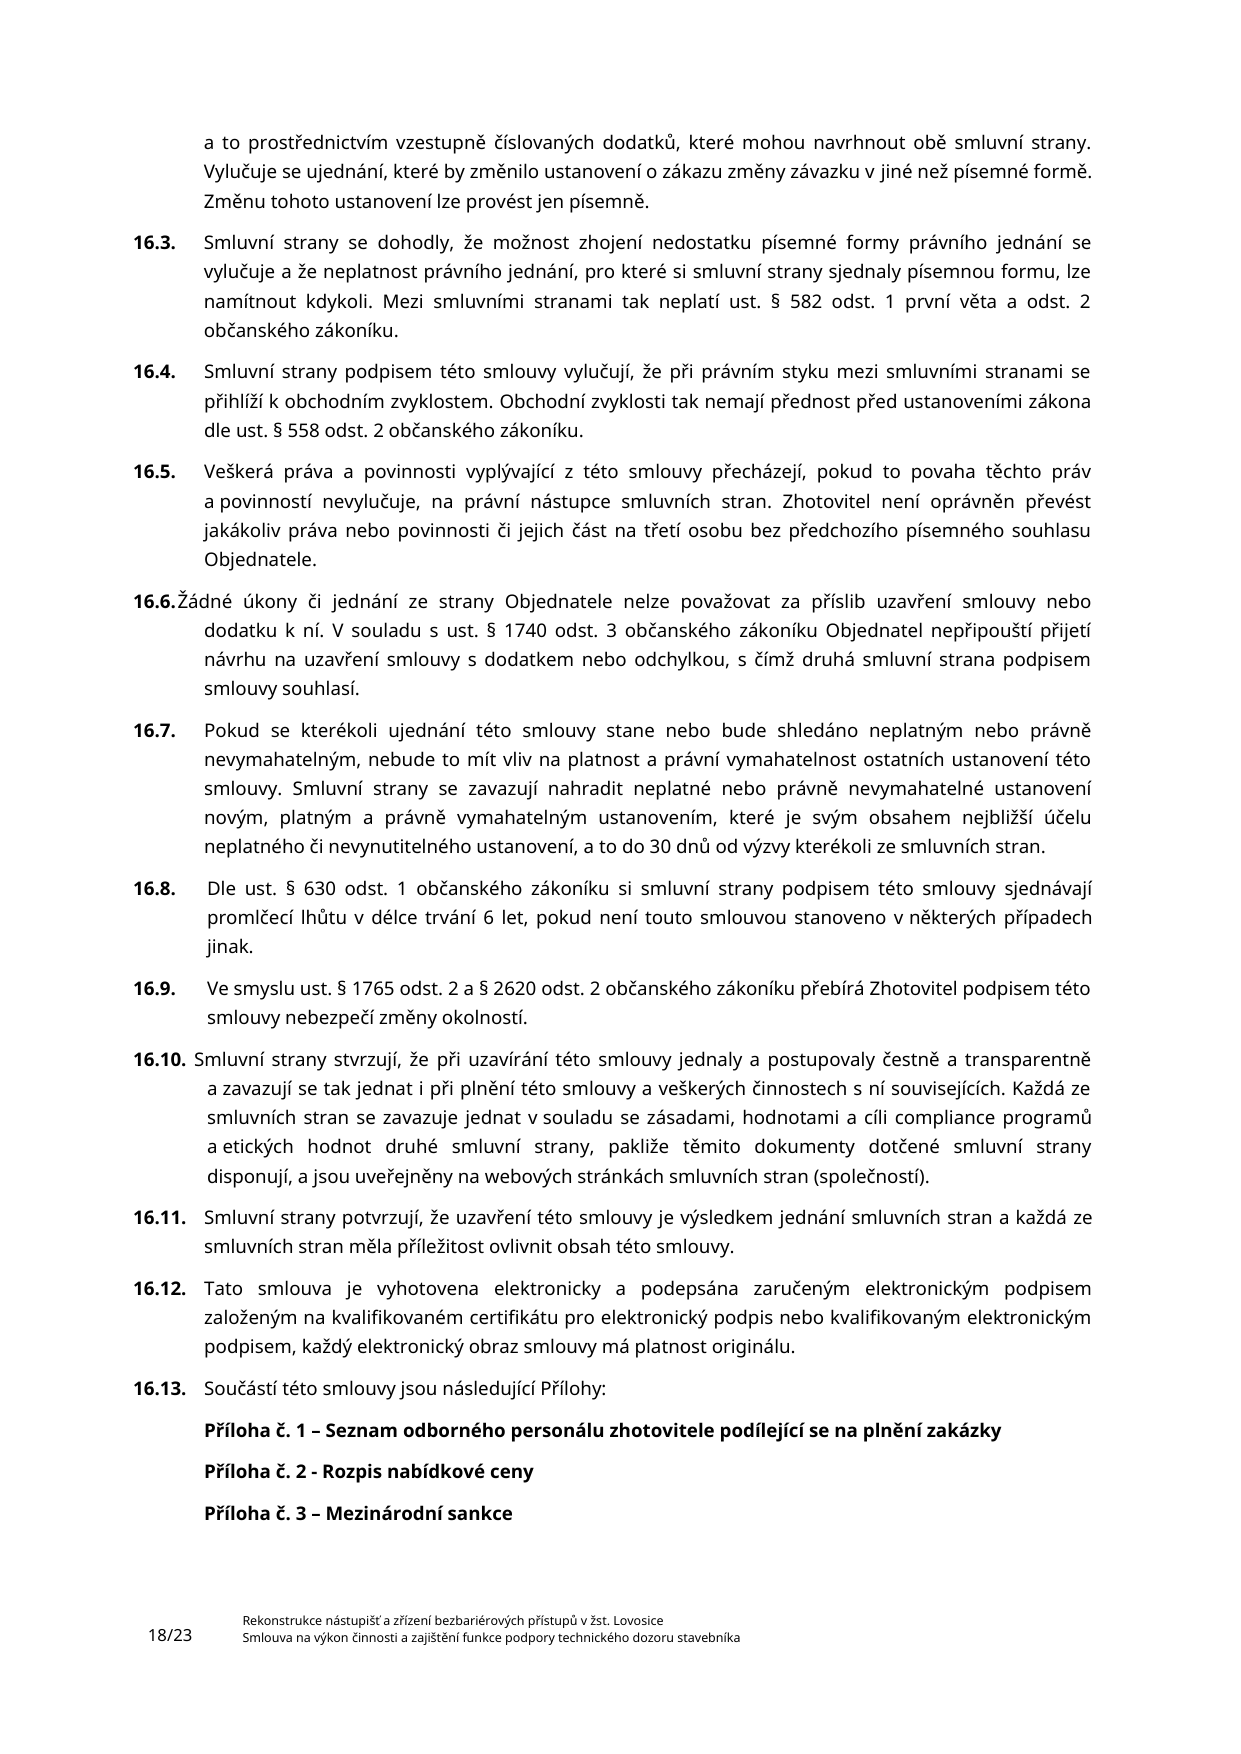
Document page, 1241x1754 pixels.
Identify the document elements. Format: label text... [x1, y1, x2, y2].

text 16.13. Součástí této smlouvy jsou následující Přílohy: [133, 1372, 1092, 1401]
text 16.6. Žádné úkony či jednání ze strany Objednatele nelze považovat za příslib uzavření smlouvy nebo dodatku k ní. V souladu s ust. § 1740 odst. 3 občanského zákoníku Objednatel nepřipouští přijetí návrhu na uzavření smlouvy s dodatkem nebo odchylkou, s čímž druhá smluvní strana podpisem smlouvy souhlasí. [133, 585, 1092, 701]
text Příloha č. 1 – Seznam odborného personálu zhotovitele podílející se na plnění zakázky [204, 1414, 1092, 1443]
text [133, 126, 1092, 214]
text Příloha č. 2 - Rozpis nabídkové ceny [204, 1456, 1092, 1485]
text 16.7. Pokud se kterékoli ujednání této smlouvy stane nebo bude shledáno neplatným nebo právně nevymahatelným, nebude to mít vliv na platnost a právní vymahatelnost ostatních ustanovení této smlouvy. Smluvní strany se zavazují nahradit neplatné nebo právně nevymahatelné ustanovení novým, platným a právně vymahatelným ustanovením, které je svým obsahem nejbližší účelu neplatného či nevynutitelného ustanovení, a to do 30 dnů od výzvy kterékoli ze smluvních stran. [133, 714, 1092, 860]
text 16.9. Ve smyslu ust. § 1765 odst. 2 a § 2620 odst. 2 občanského zákoníku přebírá Zhotovitel podpisem této smlouvy nebezpečí změny okolností. [133, 972, 1092, 1031]
text Příloha č. 3 – Mezinárodní sankce [148, 1497, 1092, 1526]
text 16.3. Smluvní strany se dohodly, že možnost zhojení nedostatku písemné formy právního jednání se vylučuje a že neplatnost právního jednání, pro které si smluvní strany sjednaly písemnou formu, lze namítnout kdykoli. Mezi smluvními stranami tak neplatí ust. § 582 odst. 1 první věta a odst. 2 občanského zákoníku. [133, 226, 1092, 343]
text 16.8. Dle ust. § 630 odst. 1 občanského zákoníku si smluvní strany podpisem této smlouvy sjednávají promlčecí lhůtu v délce trvání 6 let, pokud není touto smlouvou stanoveno v některých případech jinak. [133, 872, 1092, 960]
text 16.5. Veškerá práva a povinnosti vyplývající z této smlouvy přecházejí, pokud to povaha těchto práv a povinností nevylučuje, na právní nástupce smluvních stran. Zhotovitel není oprávněn převést jakákoliv práva nebo povinnosti či jejich část na třetí osobu bez předchozího písemného souhlasu Objednatele. [133, 456, 1092, 572]
text 16.10. Smluvní strany stvrzují, že při uzavírání této smlouvy jednaly a postupovaly čestně a transparentně a zavazují se tak jednat i při plnění této smlouvy a veškerých činnostech s ní souvisejících. Každá ze smluvních stran se zavazuje jednat v souladu se zásadami, hodnotami a cíli compliance programů a etických hodnot druhé smluvní strany, pakliže těmito dokumenty dotčené smluvní strany disponují, a jsou uveřejněny na webových stránkách smluvních stran (společností). [133, 1043, 1092, 1189]
text 16.4. Smluvní strany podpisem této smlouvy vylučují, že při právním styku mezi smluvními stranami se přihlíží k obchodním zvyklostem. Obchodní zvyklosti tak nemají přednost před ustanoveními zákona dle ust. § 558 odst. 2 občanského zákoníku. [133, 356, 1092, 443]
text 16.12. Tato smlouva je vyhotovena elektronicky a podepsána zaručeným elektronickým podpisem založeným na kvalifikovaném certifikátu pro elektronický podpis nebo kvalifikovaným elektronickým podpisem, každý elektronický obraz smlouvy má platnost originálu. [133, 1272, 1092, 1360]
text 16.11. Smluvní strany potvrzují, že uzavření této smlouvy je výsledkem jednání smluvních stran a každá ze smluvních stran měla příležitost ovlivnit obsah této smlouvy. [133, 1201, 1092, 1260]
